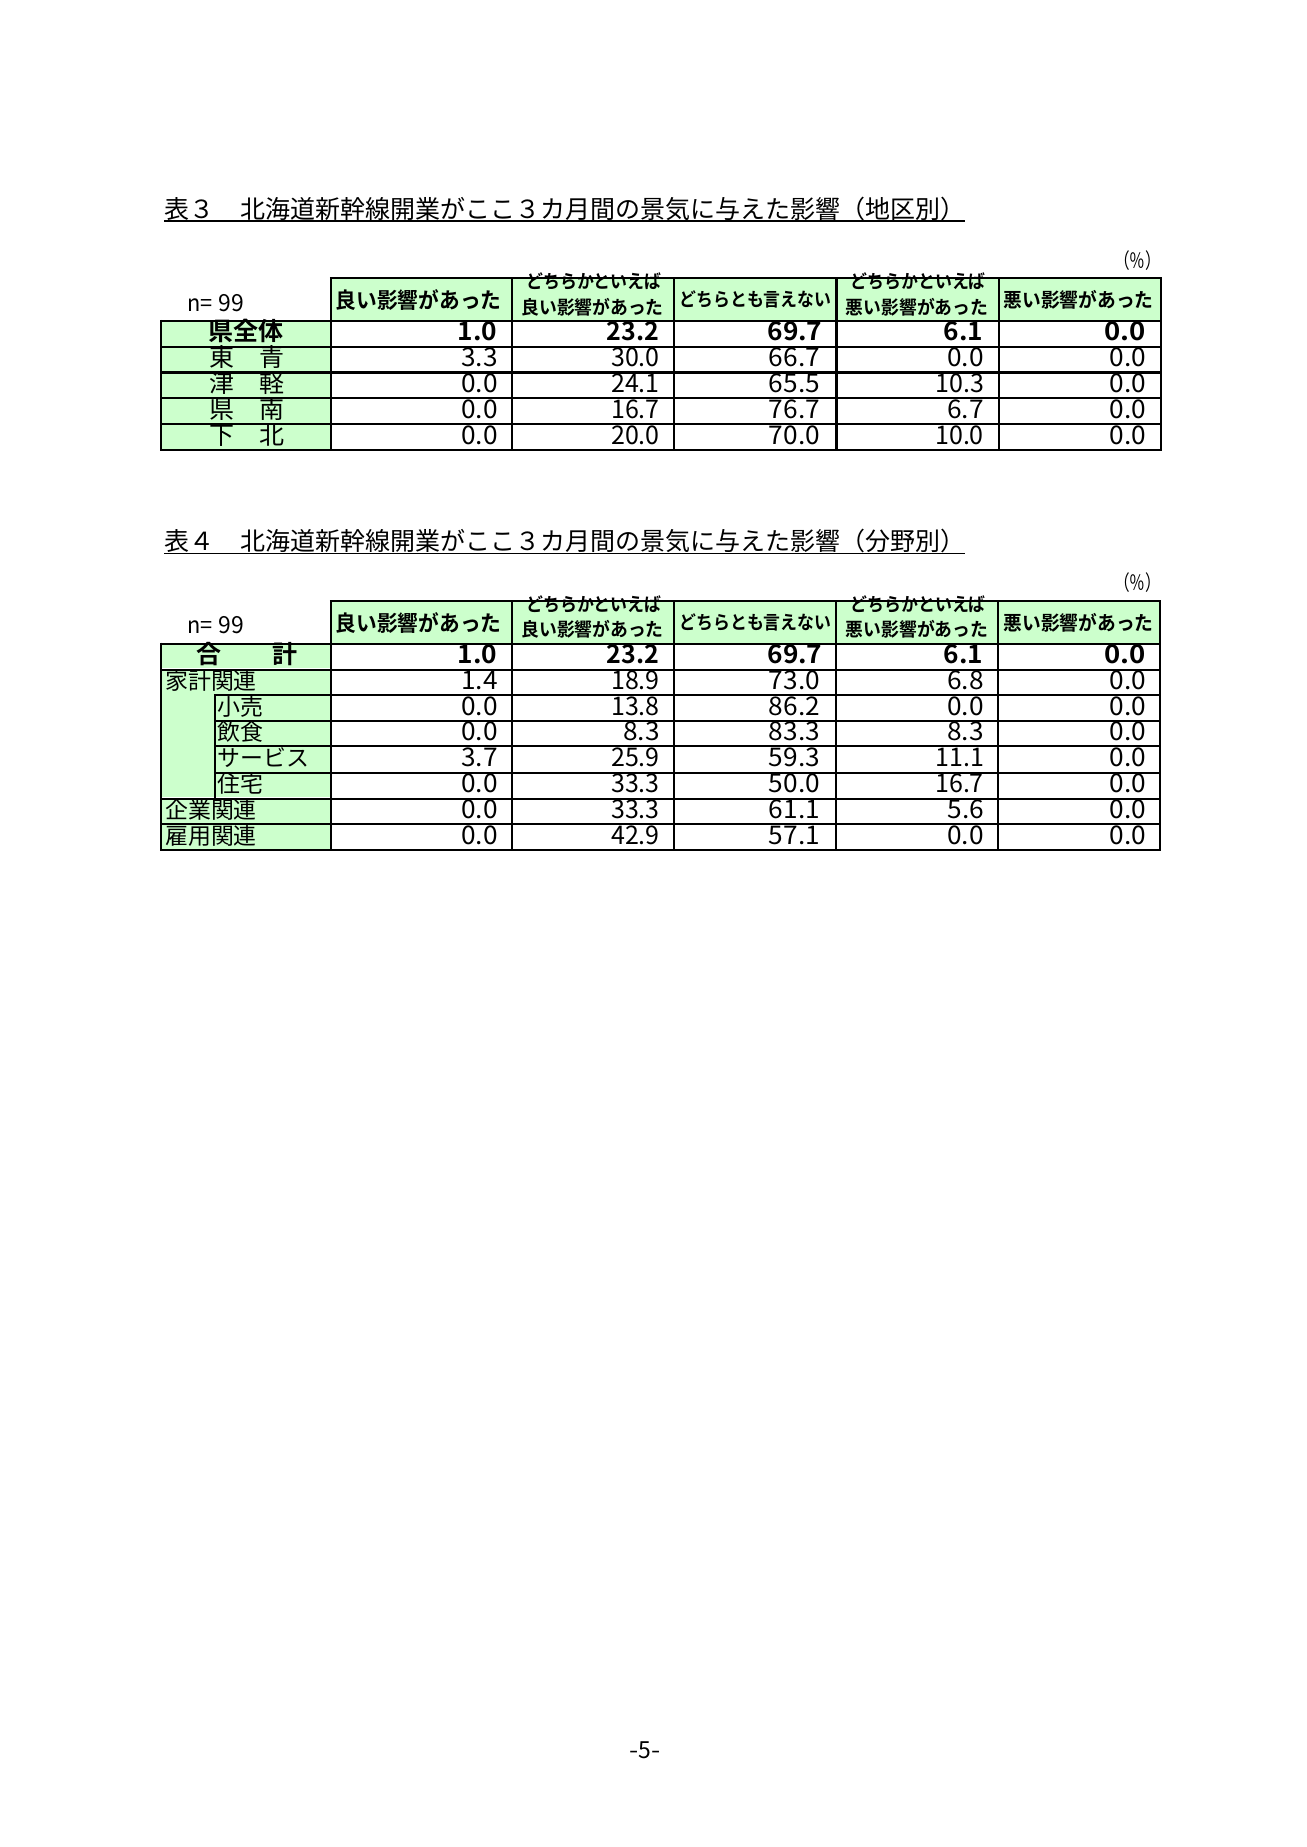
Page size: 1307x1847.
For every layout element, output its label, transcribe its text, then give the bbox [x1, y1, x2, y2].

table_cell 0.0 [999, 671, 1159, 694]
table_cell 65.5 [675, 374, 835, 397]
table_cell 雇用関連 [162, 825, 330, 849]
table_cell 33.3 [513, 800, 673, 823]
table_cell 0.0 [999, 722, 1159, 745]
table_cell 16.7 [837, 774, 997, 797]
text （％） [1114, 567, 1181, 597]
table_cell サービス [216, 747, 330, 772]
table_cell 6.1 [838, 322, 998, 346]
table_cell 0.0 [332, 800, 511, 823]
table_cell 1.4 [332, 671, 511, 694]
table_cell 0.0 [1000, 399, 1160, 423]
table_cell 小売 [216, 696, 330, 720]
table_cell 企業関連 [162, 800, 330, 823]
text 表３ 北海道新幹線開業がここ３カ月間の景気に与えた影響（地区別） [164, 189, 977, 225]
table_header どちらかといえば 悪い影響があった [837, 602, 997, 643]
table_cell 69.7 [675, 645, 835, 668]
table_cell 59.3 [675, 747, 835, 772]
table_cell 0.0 [332, 722, 511, 745]
table_cell 0.0 [332, 399, 511, 423]
table_cell 0.0 [999, 825, 1159, 849]
table_cell 6.8 [837, 671, 997, 694]
table_cell 津 軽 [162, 374, 330, 397]
table_cell 家計関連 [162, 671, 330, 694]
table_header n= [161, 600, 215, 643]
table_cell 10.3 [838, 374, 998, 397]
table_header 99 [215, 600, 330, 643]
table_cell 23.2 [513, 645, 673, 668]
table_cell 66.7 [675, 348, 835, 371]
table_cell 住宅 [216, 774, 330, 797]
table_cell 13.8 [513, 696, 673, 720]
table_cell 10.0 [838, 425, 998, 449]
table_cell 70.0 [675, 425, 835, 449]
table_cell 0.0 [999, 747, 1159, 772]
table_cell 0.0 [837, 696, 997, 720]
table_cell 23.2 [513, 322, 673, 346]
table_cell 50.0 [675, 774, 835, 797]
table_cell 3.7 [332, 747, 511, 772]
table_header どちらかといえば 良い影響があった [513, 602, 673, 643]
table_cell 16.7 [513, 399, 673, 423]
table_cell 20.0 [513, 425, 673, 449]
table_cell 飲食 [216, 722, 330, 745]
table_cell 61.1 [675, 800, 835, 823]
table_cell 0.0 [999, 800, 1159, 823]
text 表４ 北海道新幹線開業がここ３カ月間の景気に与えた影響（分野別） [164, 522, 977, 558]
table_cell 25.9 [513, 747, 673, 772]
table_header 99 [213, 277, 330, 320]
table_cell 5.6 [837, 800, 997, 823]
table_cell 0.0 [1000, 374, 1160, 397]
table_cell 0.0 [837, 825, 997, 849]
table_cell 30.0 [513, 348, 673, 371]
table_header 悪い影響があった [999, 602, 1159, 643]
table_cell 0.0 [1000, 322, 1160, 346]
table_cell 73.0 [675, 671, 835, 694]
table_cell 42.9 [513, 825, 673, 849]
table_cell 1.0 [332, 322, 511, 346]
table_header どちらとも言えない [675, 279, 835, 320]
text （％） [1114, 244, 1181, 274]
table_header 良い影響があった [332, 602, 511, 643]
table_cell 8.3 [837, 722, 997, 745]
table_header 悪い影響があった [1000, 279, 1160, 320]
table_cell 6.1 [837, 645, 997, 668]
table_cell 0.0 [838, 348, 998, 371]
table_cell 0.0 [332, 374, 511, 397]
table_header 良い影響があった [332, 279, 511, 320]
table_cell 86.2 [675, 696, 835, 720]
table_cell 県全体 [162, 322, 330, 346]
table_cell 6.7 [838, 399, 998, 423]
table_cell 69.7 [675, 322, 835, 346]
table_header n= [161, 277, 213, 320]
table_cell 東 青 [162, 348, 330, 371]
table_cell 24.1 [513, 374, 673, 397]
table_cell 83.3 [675, 722, 835, 745]
table_cell 11.1 [837, 747, 997, 772]
table_cell 0.0 [999, 696, 1159, 720]
table_cell [162, 694, 214, 797]
table_cell 1.0 [332, 645, 511, 668]
table_cell 0.0 [999, 774, 1159, 797]
table_header どちらかといえば 悪い影響があった [838, 279, 998, 320]
table_cell 8.3 [513, 722, 673, 745]
table_cell 3.3 [332, 348, 511, 371]
table_cell 0.0 [1000, 425, 1160, 449]
table_header どちらかといえば 良い影響があった [513, 279, 673, 320]
table_cell 33.3 [513, 774, 673, 797]
table_cell 0.0 [999, 645, 1159, 668]
table_cell 0.0 [332, 425, 511, 449]
table_cell 下 北 [162, 425, 330, 449]
table_cell 0.0 [332, 696, 511, 720]
table_header どちらとも言えない [675, 602, 835, 643]
table_cell 合 計 [162, 645, 330, 668]
table_cell 0.0 [1000, 348, 1160, 371]
table_cell 57.1 [675, 825, 835, 849]
table_cell 県 南 [162, 399, 330, 423]
table_cell 76.7 [675, 399, 835, 423]
table_cell 0.0 [332, 774, 511, 797]
table_cell 18.9 [513, 671, 673, 694]
table_cell 0.0 [332, 825, 511, 849]
